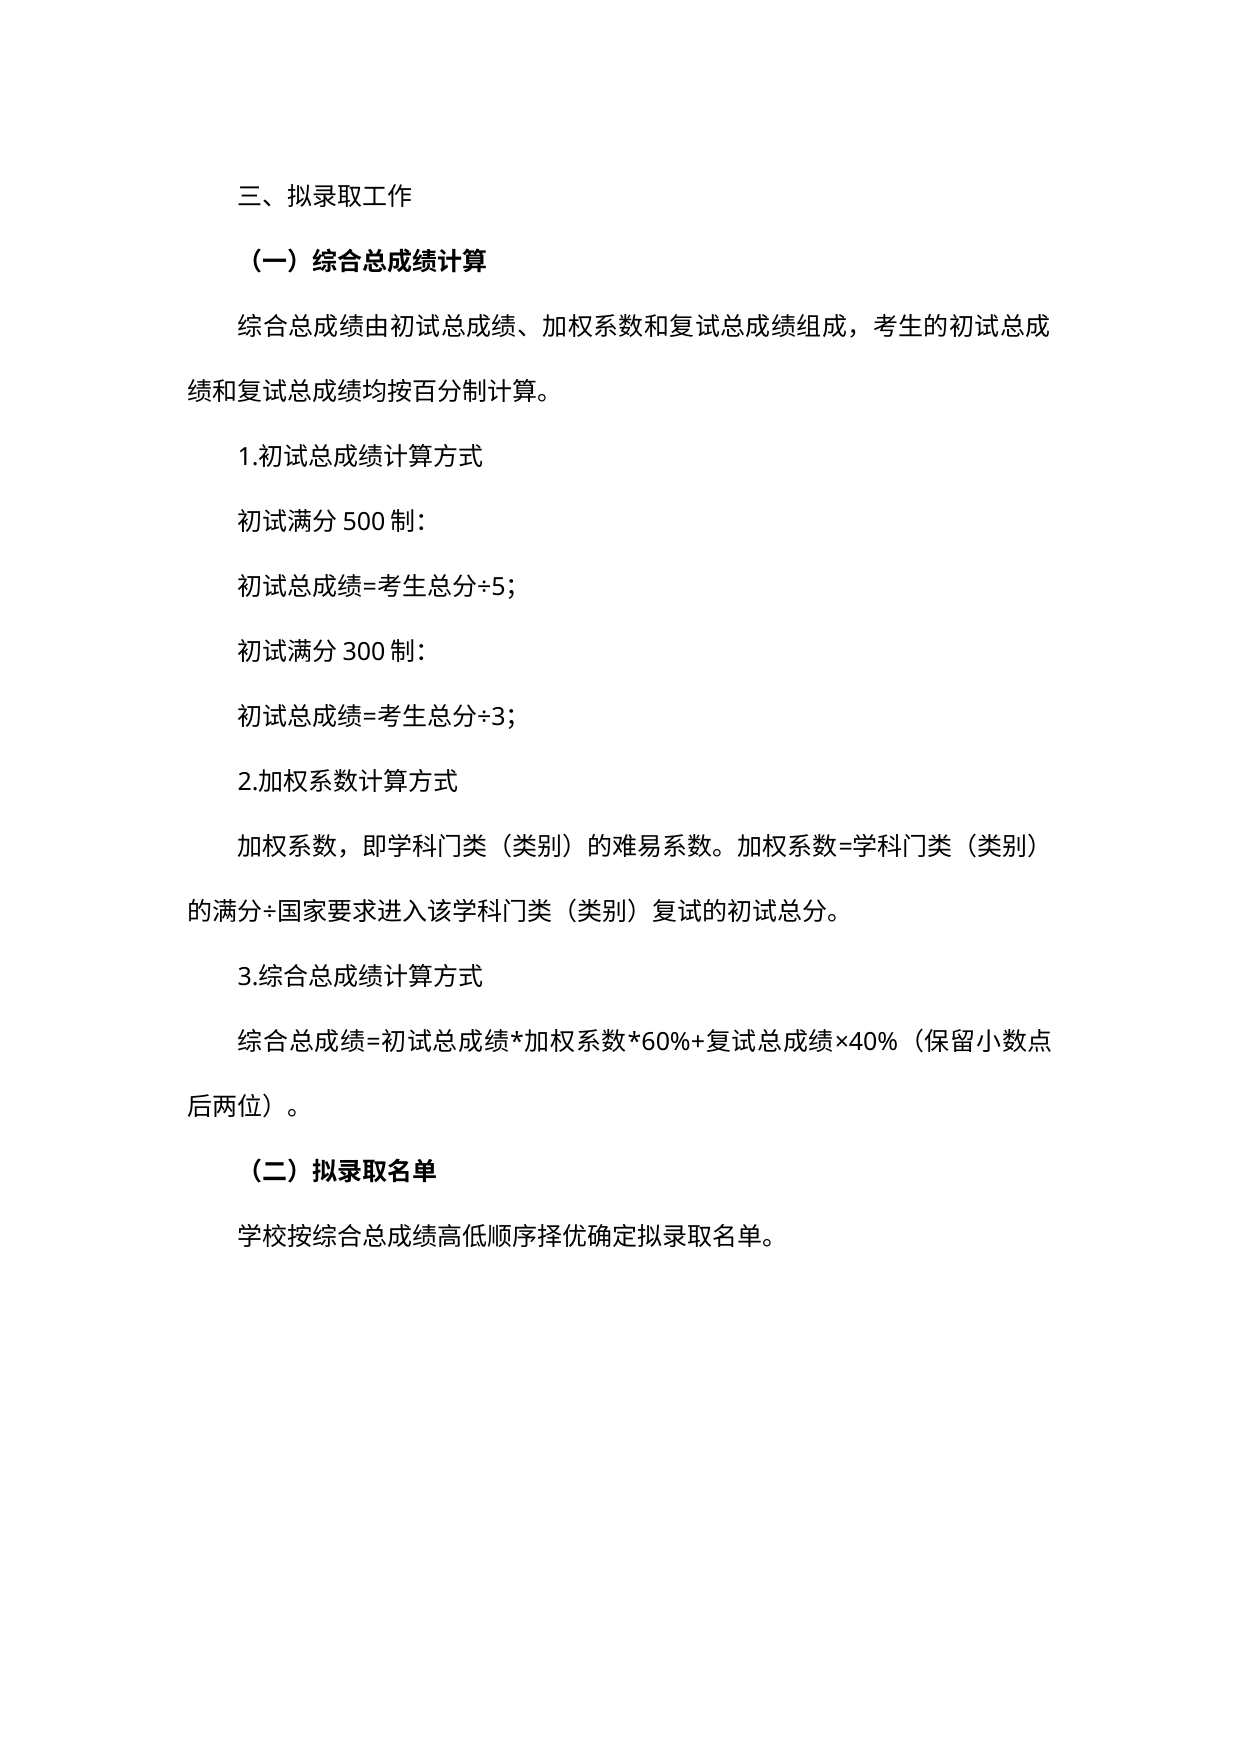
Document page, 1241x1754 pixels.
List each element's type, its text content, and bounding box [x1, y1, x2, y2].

text 初试满分500制： [187, 487, 1053, 552]
text 初试满分300制： [187, 617, 1053, 682]
text 2.加权系数计算方式 [187, 747, 1053, 812]
text （二）拟录取名单 [187, 1137, 1053, 1202]
text 综合总成绩由初试总成绩、加权系数和复试总成绩组成，考生的初试总成绩和复试总成绩均按百分制计算。 [187, 292, 1053, 422]
text 3.综合总成绩计算方式 [187, 942, 1053, 1007]
text 三、拟录取工作 [187, 162, 1053, 227]
text （一）综合总成绩计算 [187, 227, 1053, 292]
text 加权系数，即学科门类（类别）的难易系数。加权系数=学科门类（类别）的满分÷国家要求进入该学科门类（类别）复试的初试总分。 [187, 812, 1053, 942]
text 初试总成绩=考生总分÷3； [187, 682, 1053, 747]
text 综合总成绩=初试总成绩*加权系数*60%+复试总成绩×40%（保留小数点后两位）。 [187, 1007, 1053, 1137]
text 初试总成绩=考生总分÷5； [187, 552, 1053, 617]
text 学校按综合总成绩高低顺序择优确定拟录取名单。 [187, 1202, 1053, 1267]
text 1.初试总成绩计算方式 [187, 422, 1053, 487]
